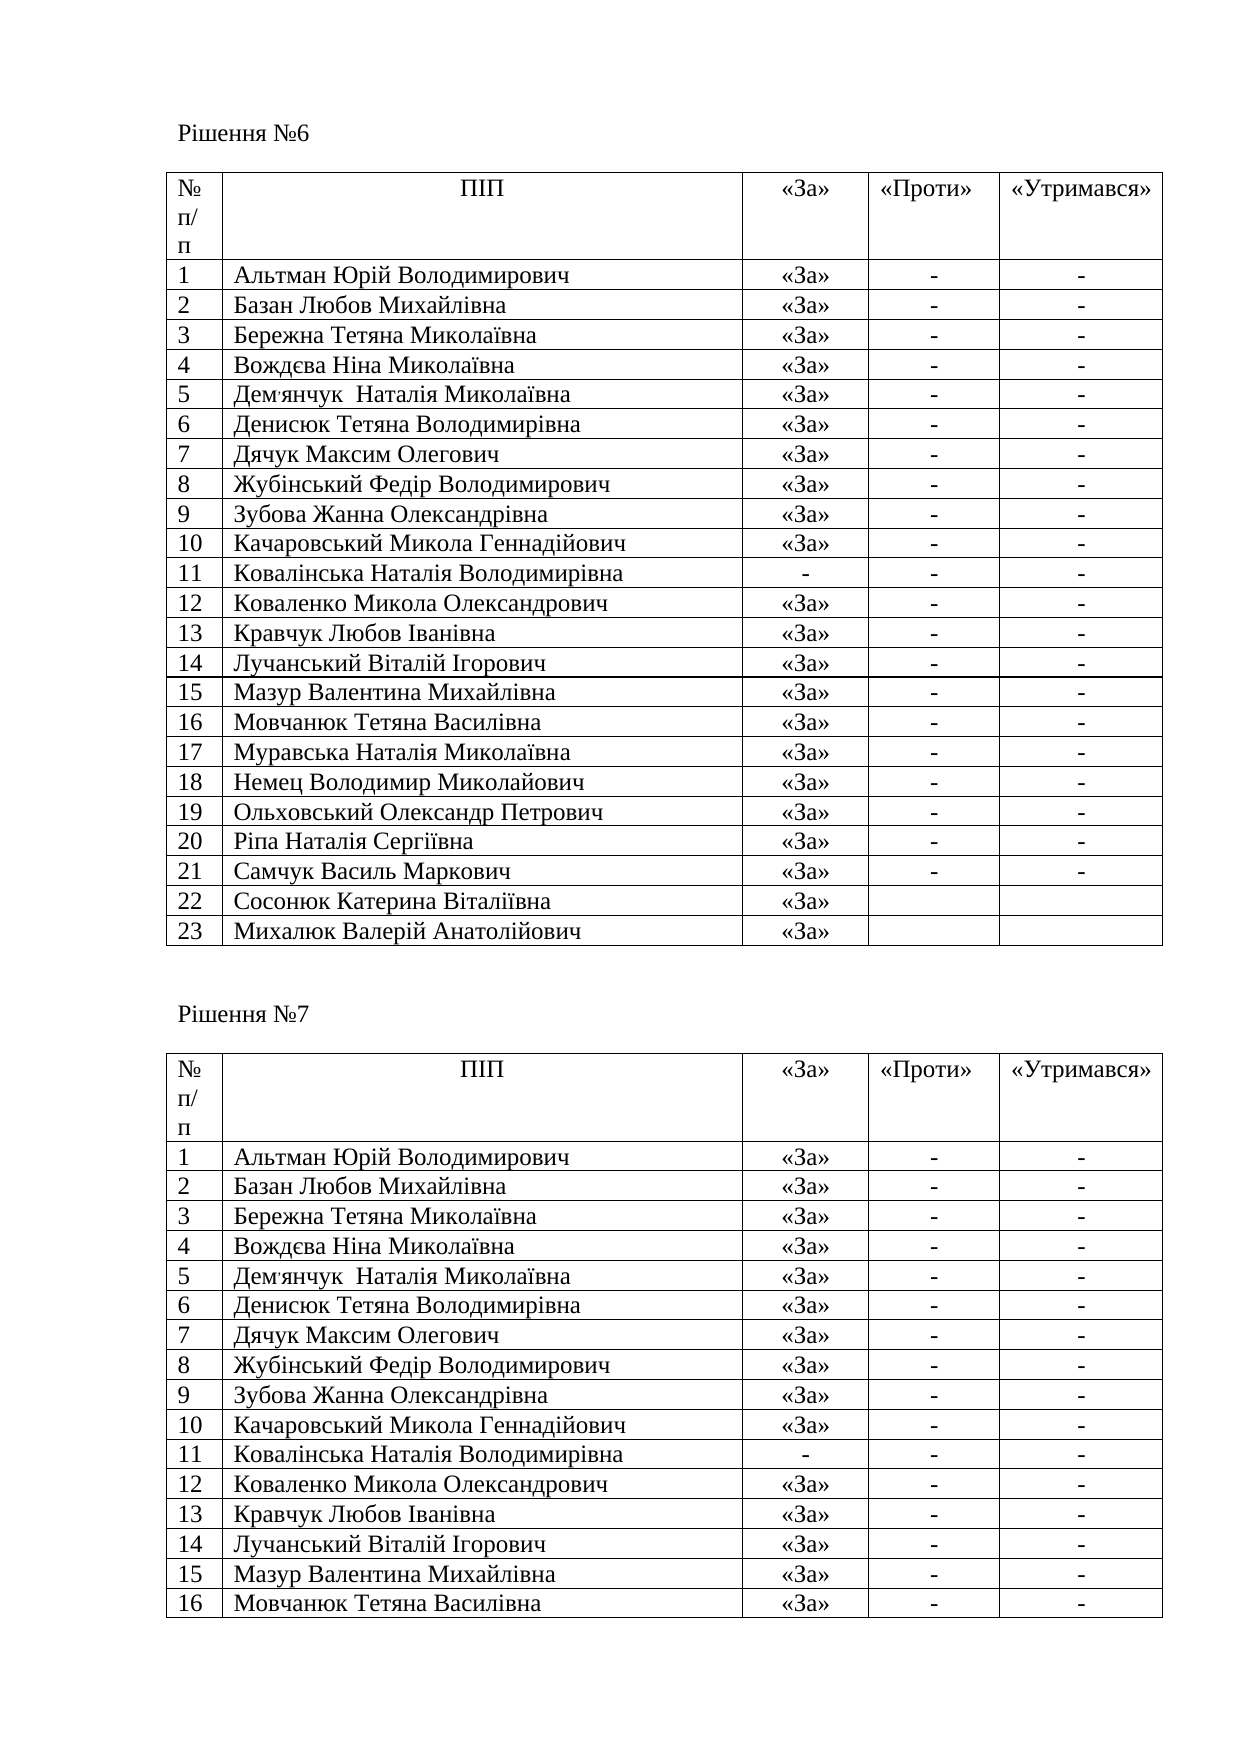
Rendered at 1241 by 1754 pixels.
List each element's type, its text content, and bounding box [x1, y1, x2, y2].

table_cell «За» [743, 737, 868, 766]
table_cell - [869, 1350, 999, 1379]
table_cell «За» [743, 350, 868, 378]
table_cell - [869, 409, 999, 438]
table_cell [1000, 916, 1162, 944]
table_cell Альтман Юрій Володимирович [223, 260, 742, 289]
table_cell - [869, 618, 999, 647]
table_cell 2 [167, 290, 222, 319]
table_header № п/п [167, 1054, 222, 1141]
table_cell - [869, 380, 999, 408]
table_cell - [1000, 856, 1162, 885]
table_cell Мовчанюк Тетяна Василівна [223, 1589, 742, 1617]
table_cell 9 [167, 1380, 222, 1409]
table_cell - [1000, 260, 1162, 289]
table_cell Дячук Максим Олегович [223, 439, 742, 468]
table_cell - [869, 439, 999, 468]
table_cell 11 [167, 558, 222, 587]
table_cell 23 [167, 916, 222, 944]
table_cell - [1000, 1201, 1162, 1230]
table_cell Дем,янчук Наталія Миколаївна [223, 380, 742, 408]
table_cell 2 [167, 1171, 222, 1200]
table_cell Денисюк Тетяна Володимирівна [223, 1291, 742, 1319]
table_cell 10 [167, 1410, 222, 1438]
table_cell «За» [743, 678, 868, 706]
table_cell Коваленко Микола Олександрович [223, 1469, 742, 1498]
table_cell - [869, 529, 999, 557]
table_cell 15 [167, 678, 222, 706]
table_cell Ковалінська Наталія Володимирівна [223, 1440, 742, 1468]
table_cell 18 [167, 767, 222, 796]
table_cell - [1000, 707, 1162, 736]
table_cell - [1000, 737, 1162, 766]
table_cell «За» [743, 529, 868, 557]
table_cell - [869, 1320, 999, 1349]
table_cell «За» [743, 886, 868, 915]
table_cell Муравська Наталія Миколаївна [223, 737, 742, 766]
table_cell - [1000, 797, 1162, 825]
table_cell - [743, 558, 868, 587]
table_cell - [1000, 1469, 1162, 1498]
table_cell «За» [743, 648, 868, 676]
table_cell - [869, 1171, 999, 1200]
table_cell «За» [743, 1201, 868, 1230]
table_cell - [869, 469, 999, 498]
table_cell - [1000, 588, 1162, 617]
table_cell [869, 916, 999, 944]
table_cell - [1000, 1589, 1162, 1617]
table_cell Михалюк Валерій Анатолійович [223, 916, 742, 944]
table_cell Зубова Жанна Олександрівна [223, 1380, 742, 1409]
table_cell Коваленко Микола Олександрович [223, 588, 742, 617]
table_cell - [869, 1469, 999, 1498]
table_cell 4 [167, 350, 222, 378]
table_cell - [1000, 1171, 1162, 1200]
table_cell - [869, 1380, 999, 1409]
table_cell «За» [743, 1410, 868, 1438]
table_cell «За» [743, 1171, 868, 1200]
table_cell - [869, 767, 999, 796]
table_cell 16 [167, 707, 222, 736]
table_cell - [1000, 1142, 1162, 1170]
table_cell 12 [167, 1469, 222, 1498]
table_cell «За» [743, 320, 868, 349]
table_cell - [1000, 1231, 1162, 1260]
table_cell Качаровський Микола Геннадійович [223, 1410, 742, 1438]
table_cell Жубінський Федір Володимирович [223, 1350, 742, 1379]
table_cell 12 [167, 588, 222, 617]
table_cell - [1000, 1380, 1162, 1409]
table_cell - [869, 737, 999, 766]
table_header «Проти» [869, 1054, 999, 1141]
table_cell - [1000, 678, 1162, 706]
table_cell Жубінський Федір Володимирович [223, 469, 742, 498]
table_cell - [1000, 1261, 1162, 1289]
table_cell Кравчук Любов Іванівна [223, 618, 742, 647]
table_cell «За» [743, 260, 868, 289]
table_cell - [1000, 558, 1162, 587]
table_cell «За» [743, 826, 868, 855]
table_cell - [1000, 1499, 1162, 1528]
table_cell - [1000, 290, 1162, 319]
table_cell - [869, 588, 999, 617]
table_cell - [869, 1440, 999, 1468]
table_cell «За» [743, 767, 868, 796]
table_cell [1000, 886, 1162, 915]
text Рішення №6 [177, 118, 1152, 147]
table_cell - [869, 1529, 999, 1558]
table_cell «За» [743, 797, 868, 825]
table_cell 9 [167, 499, 222, 527]
table_cell «За» [743, 1231, 868, 1260]
table_cell 3 [167, 320, 222, 349]
table_cell Вождєва Ніна Миколаївна [223, 350, 742, 378]
table_cell 13 [167, 1499, 222, 1528]
table_cell «За» [743, 1469, 868, 1498]
table_cell «За» [743, 290, 868, 319]
table_header «За» [743, 173, 868, 259]
table_cell Сосонюк Катерина Віталіївна [223, 886, 742, 915]
table_cell - [869, 499, 999, 527]
table_cell Базан Любов Михайлівна [223, 290, 742, 319]
table_cell «За» [743, 707, 868, 736]
table_cell - [869, 558, 999, 587]
table_cell 1 [167, 260, 222, 289]
table_cell Ольховський Олександр Петрович [223, 797, 742, 825]
table_cell 8 [167, 469, 222, 498]
table_cell - [869, 260, 999, 289]
table_cell - [869, 648, 999, 676]
table_cell - [1000, 1410, 1162, 1438]
table_cell Дем,янчук Наталія Миколаївна [223, 1261, 742, 1289]
table_cell Мазур Валентина Михайлівна [223, 1559, 742, 1587]
table_cell 14 [167, 1529, 222, 1558]
table_cell - [869, 1261, 999, 1289]
table_cell 7 [167, 439, 222, 468]
table_cell 17 [167, 737, 222, 766]
table_cell 8 [167, 1350, 222, 1379]
table_cell «За» [743, 1589, 868, 1617]
table_cell Бережна Тетяна Миколаївна [223, 1201, 742, 1230]
table_cell «За» [743, 1350, 868, 1379]
table_cell «За» [743, 1380, 868, 1409]
table_cell «За» [743, 469, 868, 498]
table_cell - [869, 856, 999, 885]
table_cell - [869, 290, 999, 319]
table_cell «За» [743, 856, 868, 885]
table_cell 14 [167, 648, 222, 676]
table_header ПІП [223, 173, 742, 259]
table_cell Кравчук Любов Іванівна [223, 1499, 742, 1528]
table_cell - [1000, 826, 1162, 855]
table_cell - [1000, 409, 1162, 438]
table_cell Дячук Максим Олегович [223, 1320, 742, 1349]
table_cell «За» [743, 409, 868, 438]
table_cell Качаровський Микола Геннадійович [223, 529, 742, 557]
table_cell 5 [167, 380, 222, 408]
table_cell «За» [743, 1261, 868, 1289]
table_cell 15 [167, 1559, 222, 1587]
table_cell - [869, 320, 999, 349]
table_cell - [1000, 350, 1162, 378]
table_cell 11 [167, 1440, 222, 1468]
table_cell «За» [743, 499, 868, 527]
table_cell 21 [167, 856, 222, 885]
table_cell Самчук Василь Маркович [223, 856, 742, 885]
table_cell - [1000, 439, 1162, 468]
table_cell Лучанський Віталій Ігорович [223, 648, 742, 676]
table_cell «За» [743, 1499, 868, 1528]
table_cell - [869, 350, 999, 378]
table_cell - [869, 826, 999, 855]
table_cell «За» [743, 1291, 868, 1319]
table_cell 20 [167, 826, 222, 855]
table_cell - [1000, 320, 1162, 349]
table_cell - [1000, 1529, 1162, 1558]
table_cell - [1000, 618, 1162, 647]
table_cell 16 [167, 1589, 222, 1617]
table_cell Бережна Тетяна Миколаївна [223, 320, 742, 349]
table_cell - [1000, 1350, 1162, 1379]
table_cell Альтман Юрій Володимирович [223, 1142, 742, 1170]
table_cell - [1000, 1559, 1162, 1587]
table_cell «За» [743, 588, 868, 617]
table_header «Утримався» [1000, 173, 1162, 259]
table_cell - [869, 1201, 999, 1230]
table_cell - [869, 1410, 999, 1438]
table_cell [869, 886, 999, 915]
table_cell - [869, 707, 999, 736]
table_cell «За» [743, 439, 868, 468]
table_cell Ковалінська Наталія Володимирівна [223, 558, 742, 587]
table_cell 6 [167, 1291, 222, 1319]
table_cell «За» [743, 1320, 868, 1349]
table_cell - [869, 1589, 999, 1617]
table_cell - [869, 1499, 999, 1528]
table_cell - [1000, 469, 1162, 498]
table_cell - [1000, 1291, 1162, 1319]
table_cell - [869, 797, 999, 825]
table_cell «За» [743, 1142, 868, 1170]
table_cell - [869, 1559, 999, 1587]
table_cell 5 [167, 1261, 222, 1289]
table_header «За» [743, 1054, 868, 1141]
table_cell - [1000, 1320, 1162, 1349]
table_cell «За» [743, 1559, 868, 1587]
table_cell - [1000, 767, 1162, 796]
table_cell «За» [743, 916, 868, 944]
table_header № п/п [167, 173, 222, 259]
table_cell - [1000, 380, 1162, 408]
table_cell Ріпа Наталія Сергіївна [223, 826, 742, 855]
table_cell - [869, 1142, 999, 1170]
table_cell 1 [167, 1142, 222, 1170]
table_cell Зубова Жанна Олександрівна [223, 499, 742, 527]
table_cell Базан Любов Михайлівна [223, 1171, 742, 1200]
table_header «Утримався» [1000, 1054, 1162, 1141]
table_cell «За» [743, 380, 868, 408]
table_cell 22 [167, 886, 222, 915]
table_cell Лучанський Віталій Ігорович [223, 1529, 742, 1558]
table_cell - [1000, 529, 1162, 557]
table_cell - [1000, 499, 1162, 527]
table_cell «За» [743, 618, 868, 647]
table_cell Денисюк Тетяна Володимирівна [223, 409, 742, 438]
table_cell Вождєва Ніна Миколаївна [223, 1231, 742, 1260]
text Рішення №7 [177, 999, 1152, 1028]
table_cell 7 [167, 1320, 222, 1349]
table_header ПІП [223, 1054, 742, 1141]
table_cell «За» [743, 1529, 868, 1558]
table_cell 4 [167, 1231, 222, 1260]
table_cell - [1000, 1440, 1162, 1468]
table_cell 19 [167, 797, 222, 825]
table_cell - [869, 678, 999, 706]
table_cell Мовчанюк Тетяна Василівна [223, 707, 742, 736]
table_cell 6 [167, 409, 222, 438]
table_header «Проти» [869, 173, 999, 259]
table_cell - [869, 1291, 999, 1319]
table_cell 13 [167, 618, 222, 647]
table_cell - [743, 1440, 868, 1468]
table_cell Немец Володимир Миколайович [223, 767, 742, 796]
table_cell - [1000, 648, 1162, 676]
table_cell Мазур Валентина Михайлівна [223, 678, 742, 706]
table_cell 3 [167, 1201, 222, 1230]
table_cell 10 [167, 529, 222, 557]
table_cell - [869, 1231, 999, 1260]
